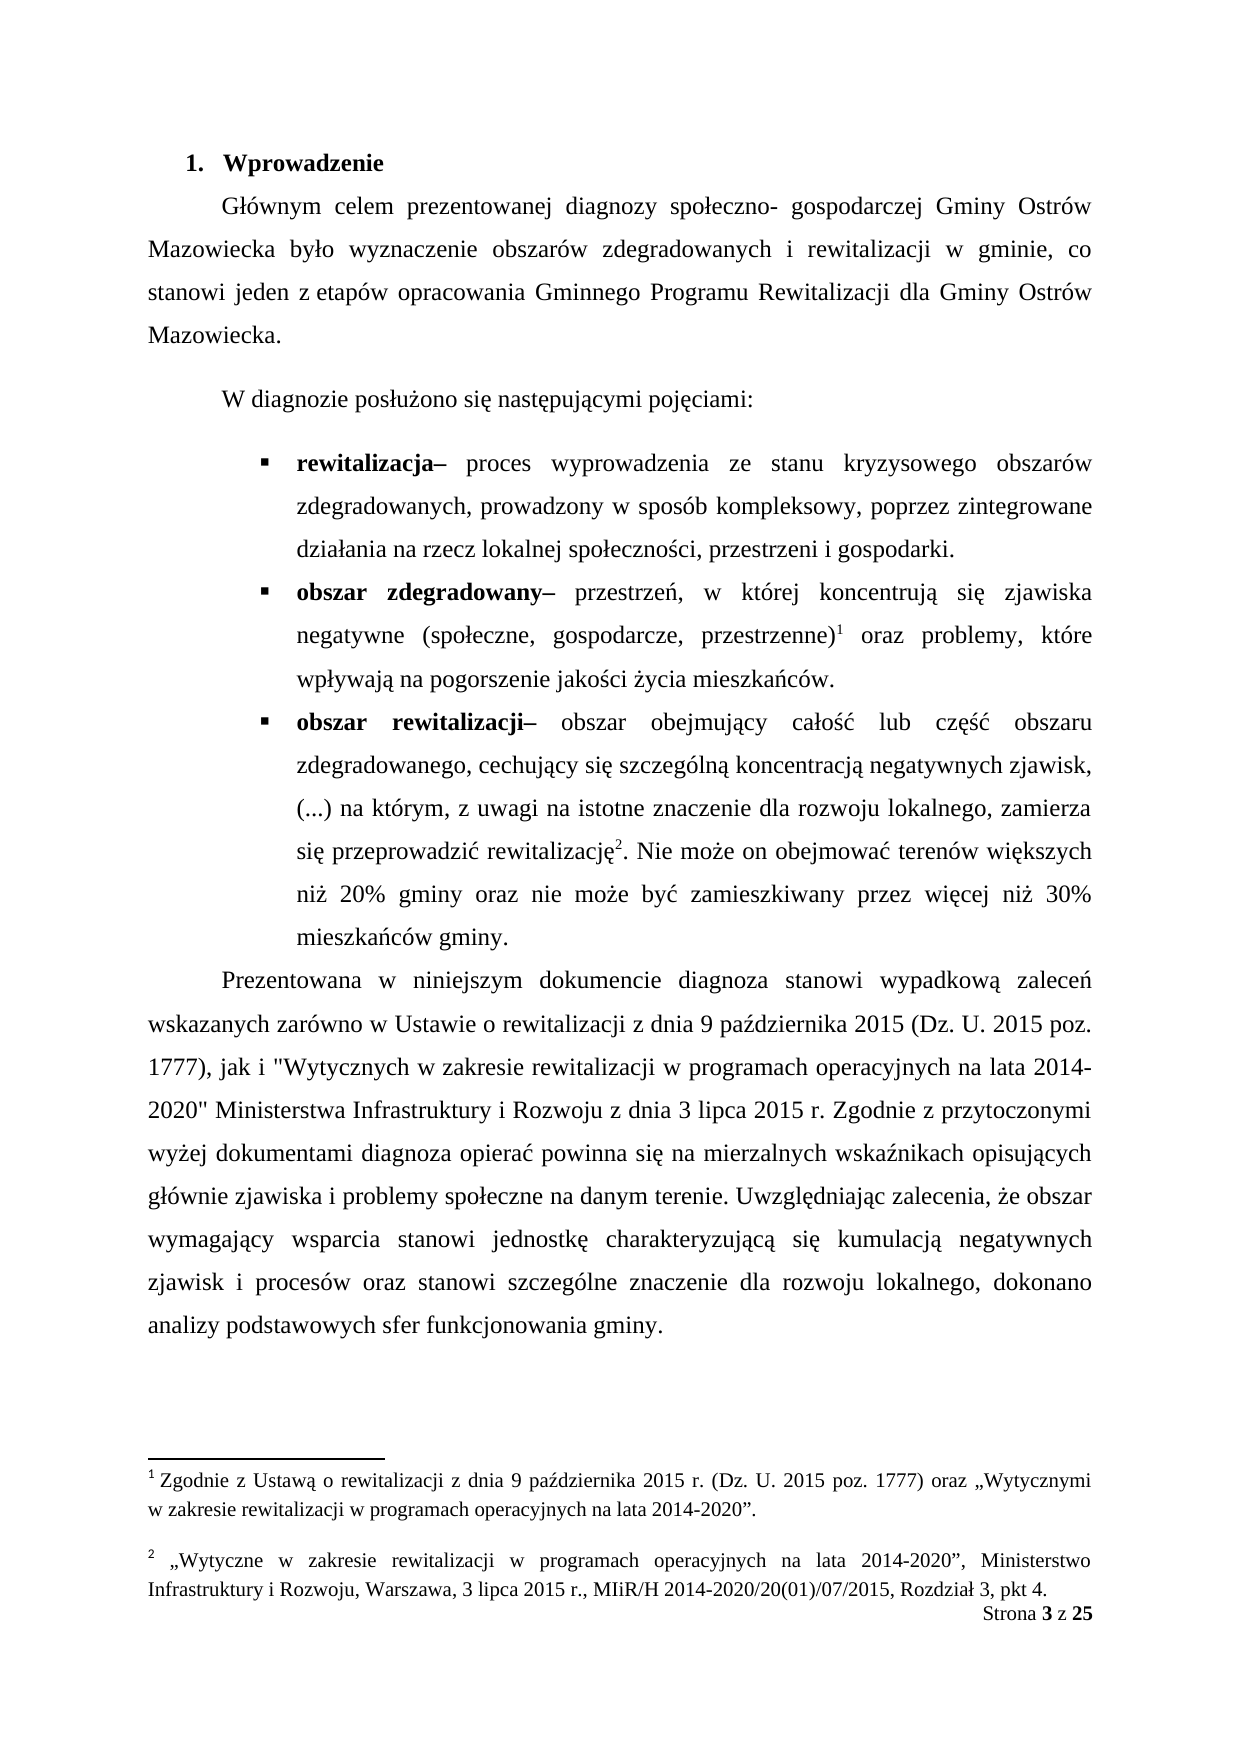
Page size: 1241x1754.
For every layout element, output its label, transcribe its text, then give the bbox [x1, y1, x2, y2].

text Prezentowana w niniejszym dokumencie diagnoza stanowi wypadkową zaleceń wskazanych zarówno w Ustawie o rewitalizacji z dnia 9 października 2015 (Dz. U. 2015 poz. 1777), jak i "Wytycznych w zakresie rewitalizacji w programach operacyjnych na lata 2014- 2020" Ministerstwa Infrastruktury i Rozwoju z dnia 3 lipca 2015 r. Zgodnie z przytoczonymi wyżej dokumentami diagnoza opierać powinna się na mierzalnych wskaźnikach opisujących głównie zjawiska i problemy społeczne na danym terenie. Uwzględniając zalecenia, że obszar wymagający wsparcia stanowi jednostkę charakteryzującą się kumulacją negatywnych zjawisk i procesów oraz stanowi szczególne znaczenie dla rozwoju lokalnego, dokonano analizy podstawowych sfer funkcjonowania gminy. [148, 966, 1093, 1339]
text Głównym celem prezentowanej diagnozy społeczno- gospodarczej Gminy Ostrów Mazowiecka było wyznaczenie obszarów zdegradowanych i rewitalizacji w gminie, co stanowi jeden z etapów opracowania Gminnego Programu Rewitalizacji dla Gminy Ostrów Mazowiecka. [148, 191, 1093, 349]
list obszar rewitalizacji– obszar obejmujący całość lub część obszaru zdegradowanego, cechujący się szczególną koncentracją negatywnych zjawisk, (...) na którym, z uwagi na istotne znaczenie dla rozwoju lokalnego, zamierza się przeprowadzić rewitalizację. Nie może on obejmować terenów większych niż 20% gminy oraz nie może być zamieszkiwany przez więcej niż 30% mieszkańców gminy. [259, 707, 1093, 951]
text W diagnozie posłużono się następującymi pojęciami: [148, 384, 1093, 413]
list obszar zdegradowany– przestrzeń, w której koncentrują się zjawiska negatywne (społeczne, gospodarcze, przestrzenne) oraz problemy, które wpływają na pogorszenie jakości życia mieszkańców. [259, 577, 1093, 692]
list rewitalizacja– proces wyprowadzenia ze stanu kryzysowego obszarów zdegradowanych, prowadzony w sposób kompleksowy, poprzez zintegrowane działania na rzecz lokalnej społeczności, przestrzeni i gospodarki. [259, 448, 1093, 563]
list Wprowadzenie [185, 148, 1093, 176]
